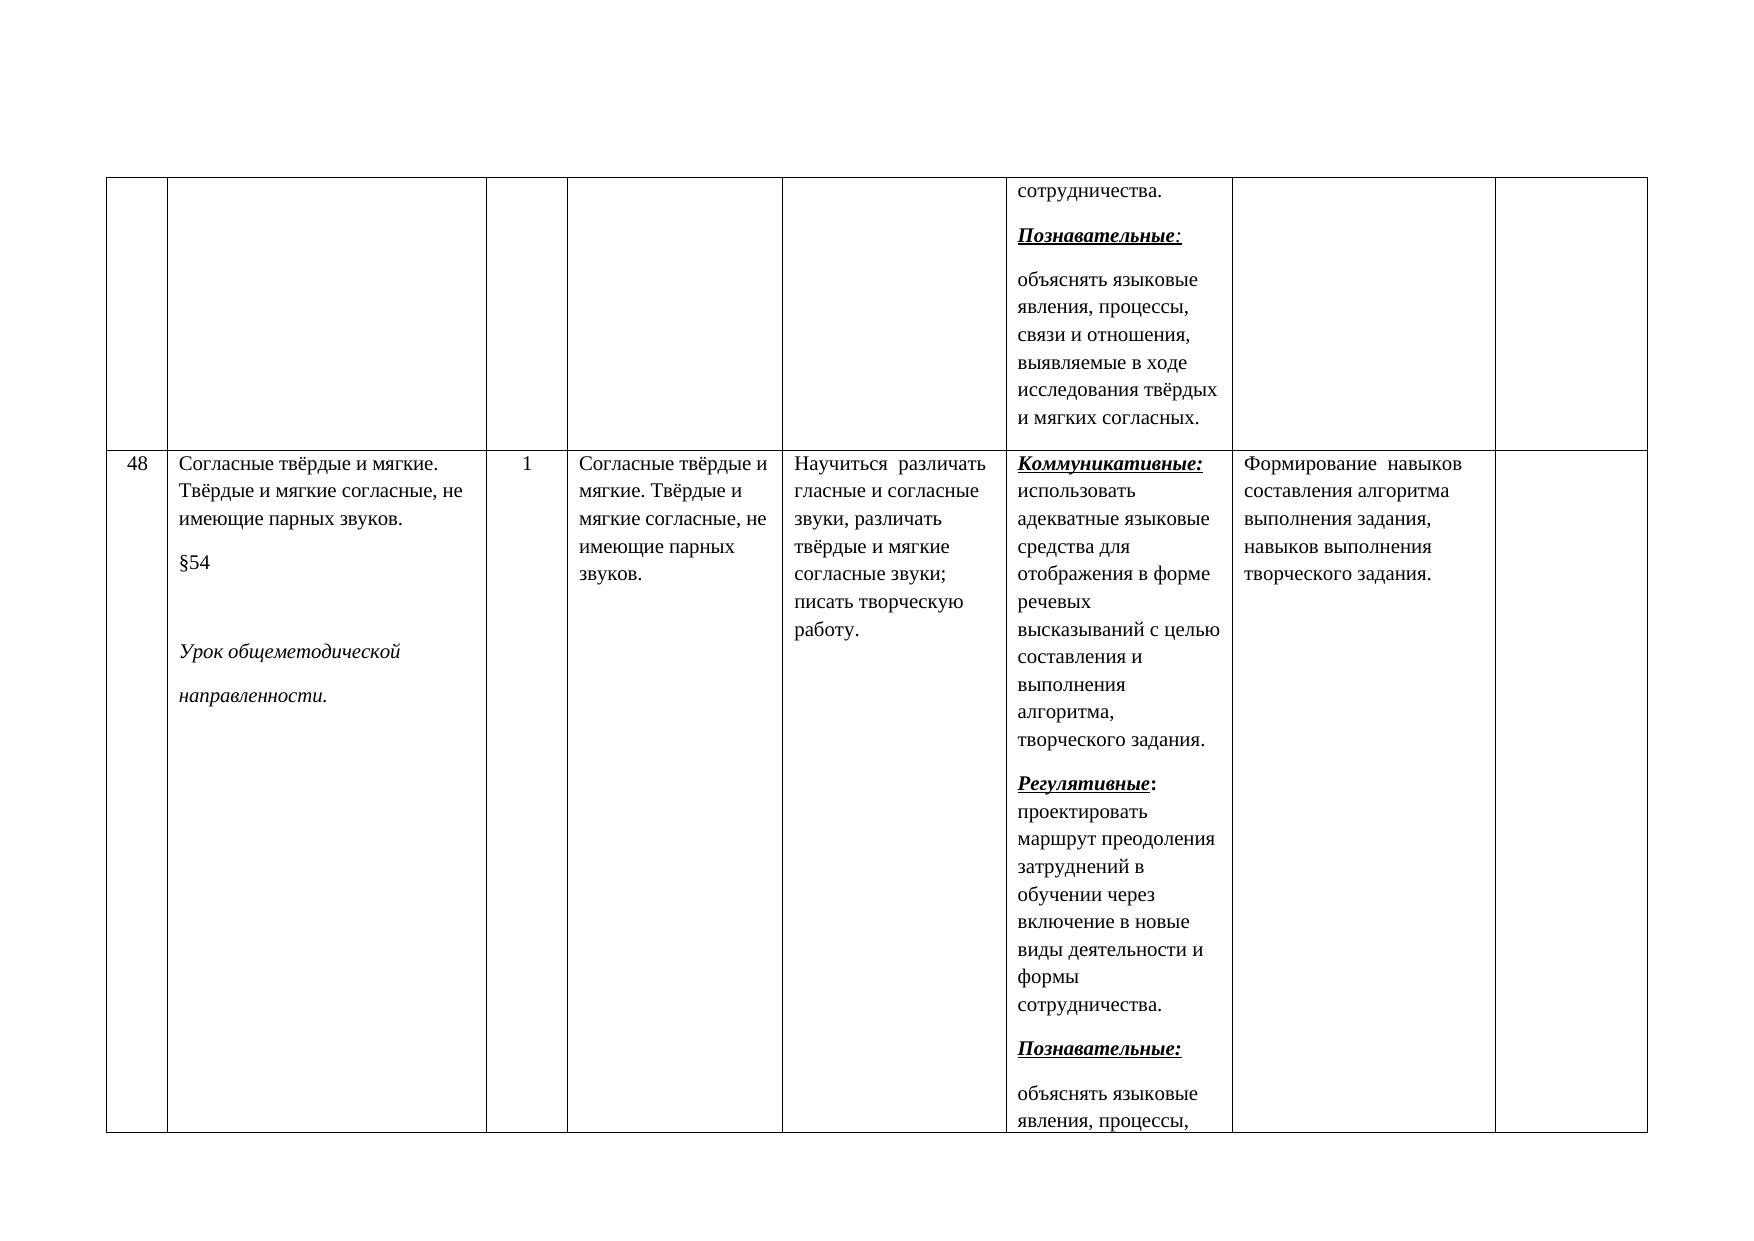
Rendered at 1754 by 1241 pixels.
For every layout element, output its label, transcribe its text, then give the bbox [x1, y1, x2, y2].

table_cell 47 [107, 178, 167, 450]
table_cell 1 [487, 178, 567, 450]
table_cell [1233, 451, 1495, 1132]
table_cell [168, 451, 486, 1132]
table_cell [1496, 451, 1647, 1132]
table_cell 1 [487, 451, 567, 1132]
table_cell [568, 178, 782, 450]
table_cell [168, 178, 486, 450]
table_cell [1496, 178, 1647, 450]
table_cell 48 [107, 451, 167, 1132]
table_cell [1007, 451, 1232, 1132]
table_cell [568, 451, 782, 1132]
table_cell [783, 178, 1006, 450]
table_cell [1007, 178, 1232, 450]
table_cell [783, 451, 1006, 1132]
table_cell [1233, 178, 1495, 450]
